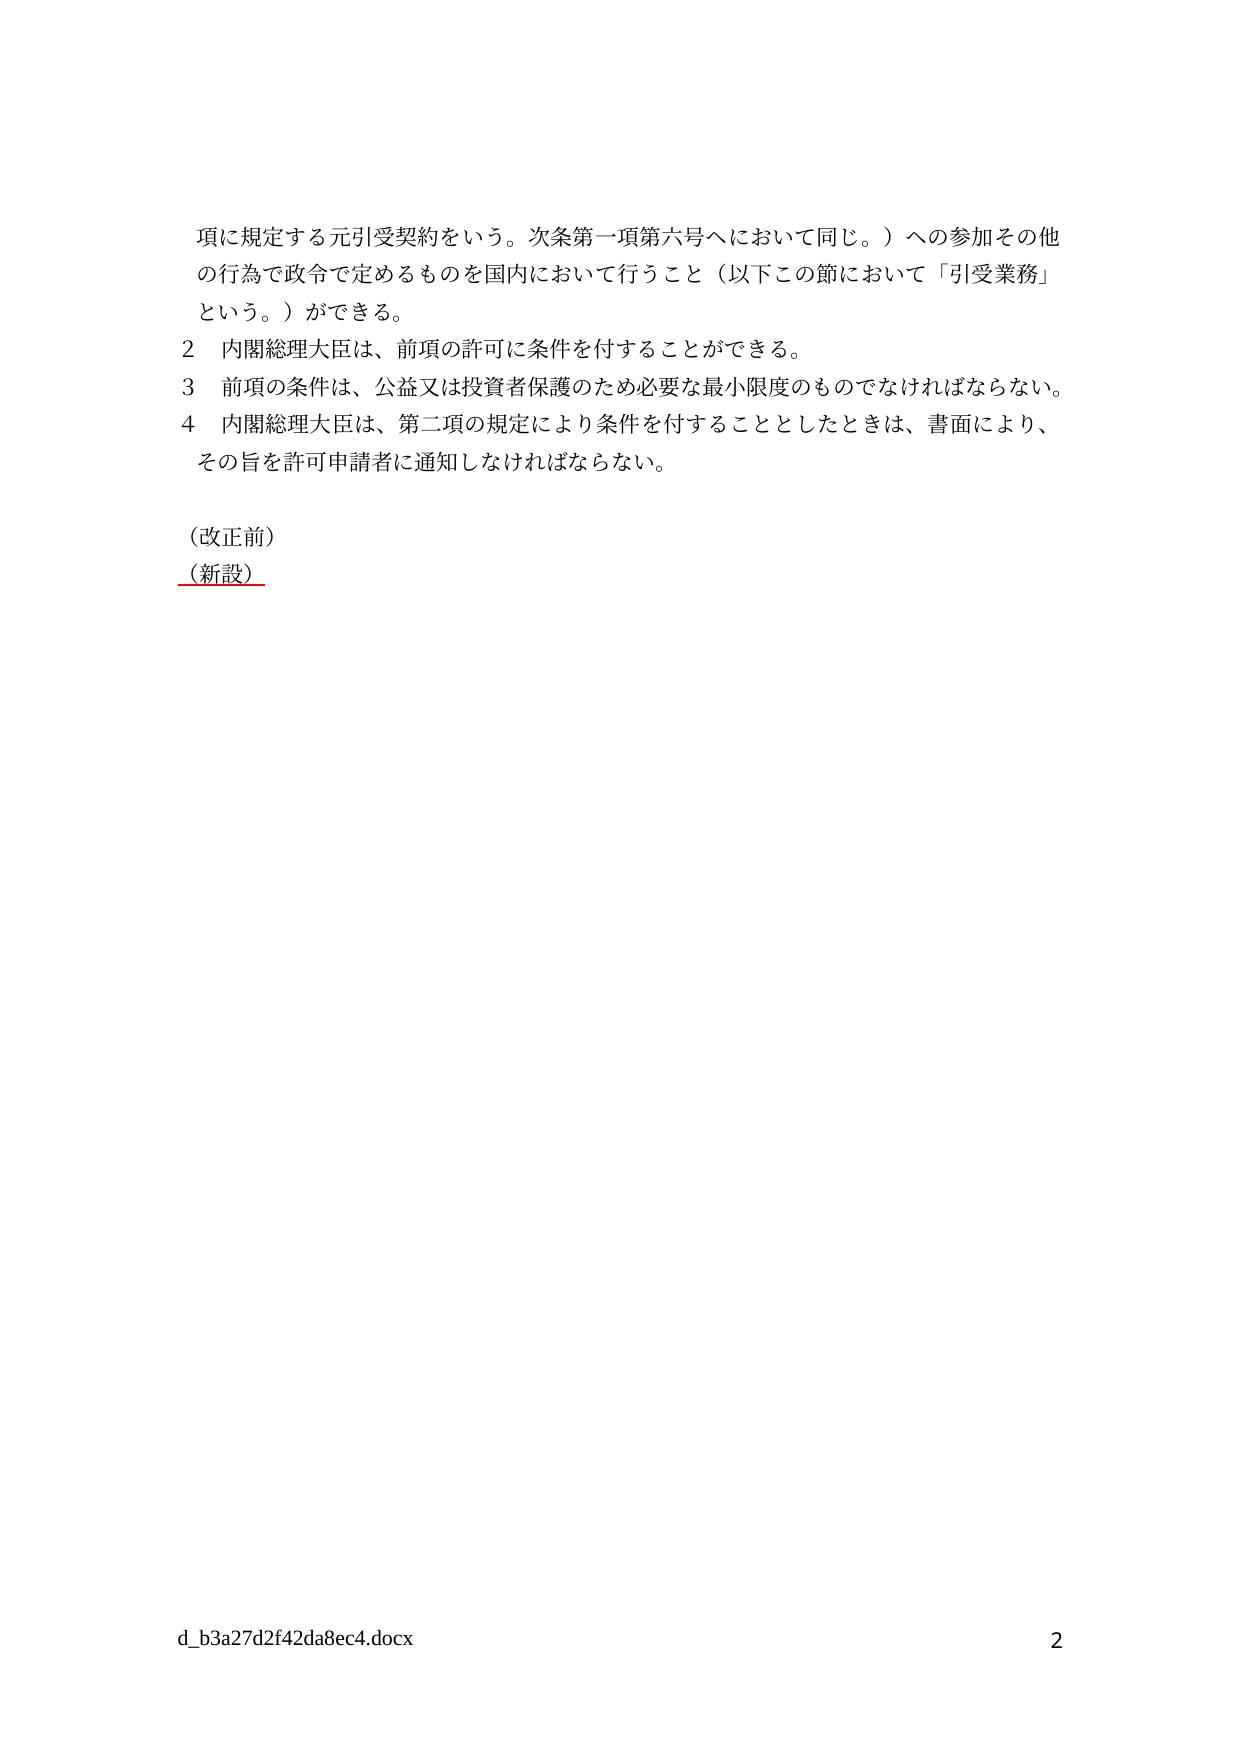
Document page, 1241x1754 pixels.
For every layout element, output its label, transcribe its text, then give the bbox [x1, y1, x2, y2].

text ２ 内閣総理大臣は、前項の許可に条件を付することができる。 [177, 329, 1063, 367]
text ４ 内閣総理大臣は、第二項の規定により条件を付することとしたときは、書面により、その旨を許可申請者に通知しなければならない。 [177, 404, 1063, 479]
text ３ 前項の条件は、公益又は投資者保護のため必要な最小限度のものでなければならない。 [177, 367, 1063, 404]
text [177, 217, 1063, 329]
text （新設） [177, 554, 1063, 592]
text （改正前） [177, 517, 1063, 554]
